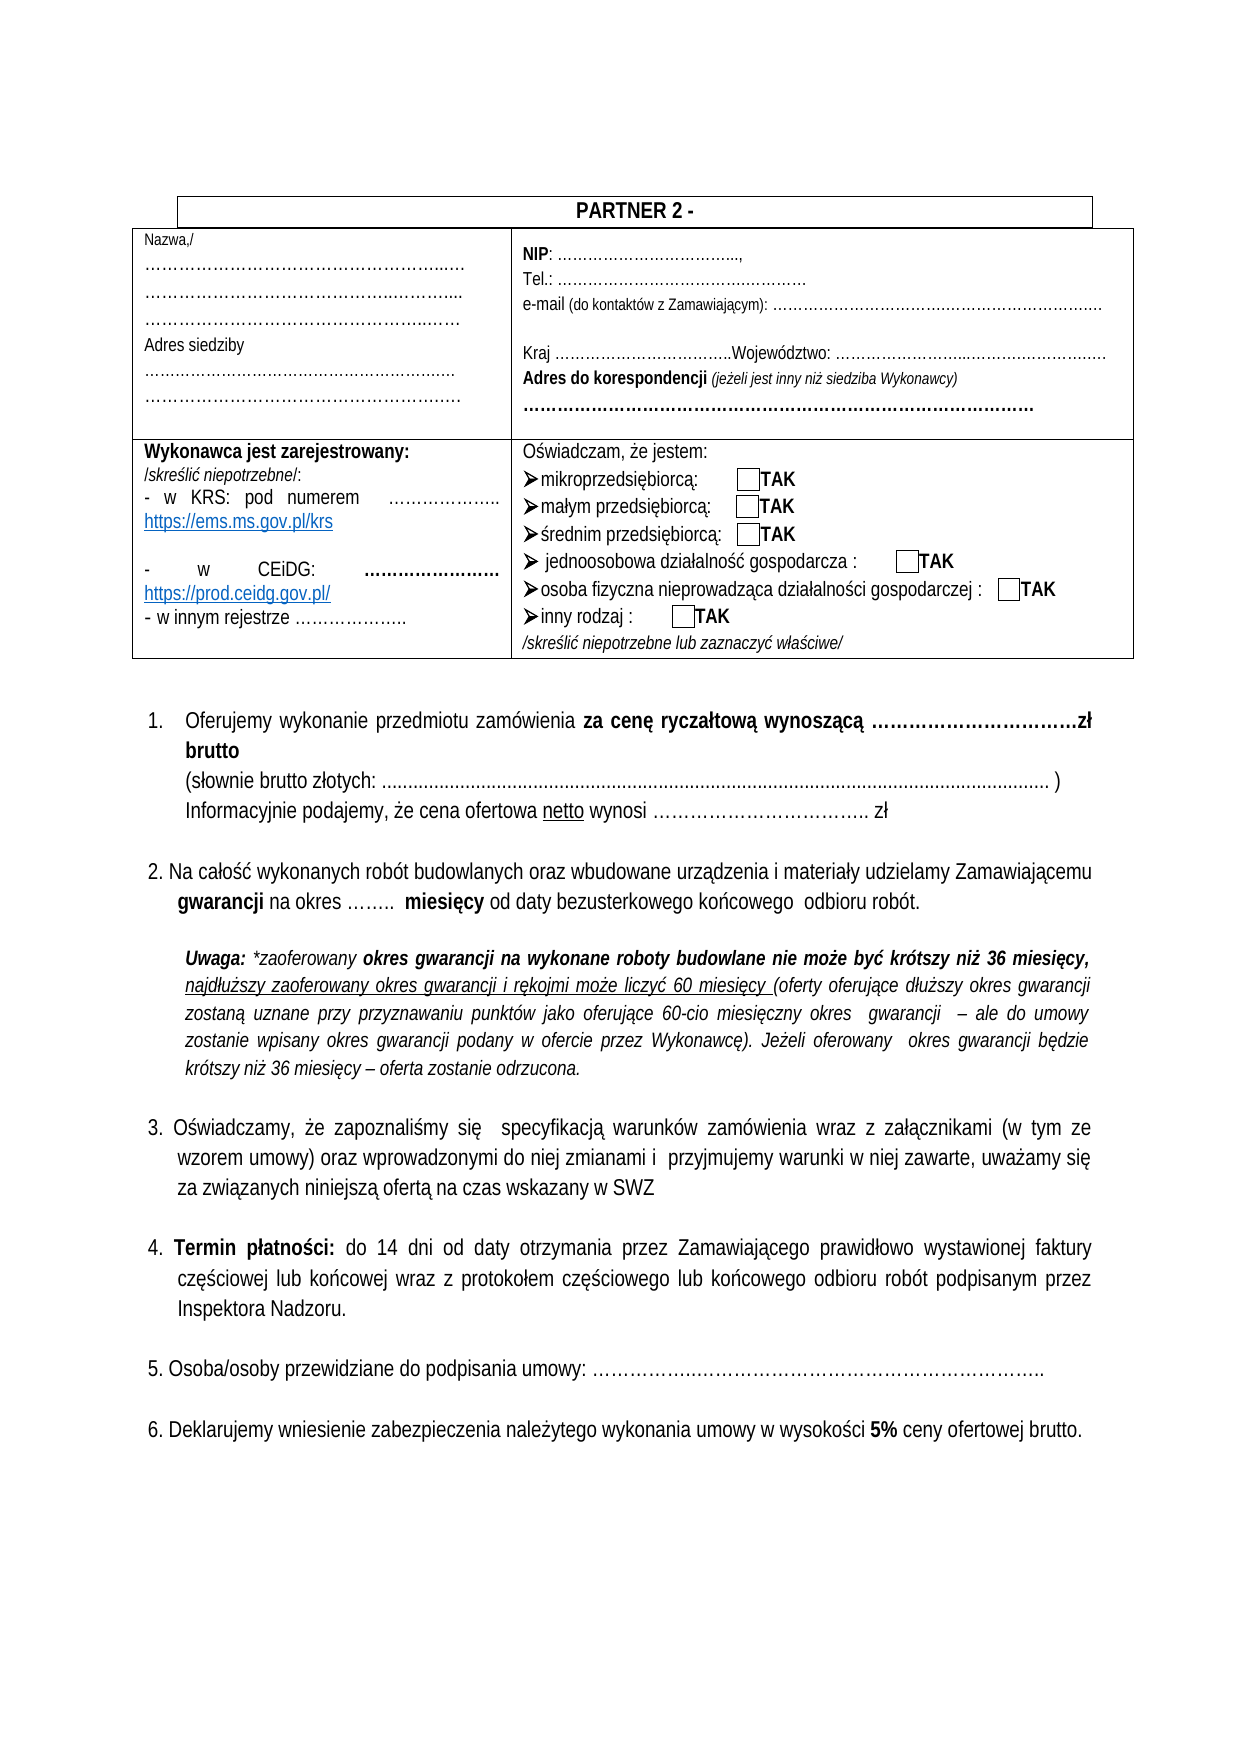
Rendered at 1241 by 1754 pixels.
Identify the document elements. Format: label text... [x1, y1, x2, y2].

text 5. Osoba/osoby przewidziane do podpisania umowy: ……………..……………………………………………….. [148, 1355, 1093, 1382]
text 4. Termin płatności: do 14 dni od daty otrzymania przez Zamawiającego prawidłowo wystawionej faktury częściowej lub końcowej wraz z protokołem częściowego lub końcowego odbioru robót podpisanym przez Inspektora Nadzoru. [148, 1234, 1093, 1321]
list Oferujemy wykonanie przedmiotu zamówienia za cenę ryczałtową wynoszącą ……………………………zł brutto [148, 707, 1093, 763]
table_header Nazwa,/ ……………………………………………...… ……………………………………..……….... …………………………………………..…… Adres siedziby ………………………………………………….… …………………………………………….…. [133, 229, 511, 438]
text Informacyjnie podajemy, że cena ofertowa netto wynosi …………………………….. zł [185, 797, 1093, 824]
table_header PARTNER 2 - [178, 197, 1092, 227]
text Uwaga: *zaoferowany okres gwarancji na wykonane roboty budowlane nie może być krótszy niż 36 miesięcy, najdłuższy zaoferowany okres gwarancji i rękojmi może liczyć 60 miesięcy (oferty oferujące dłuższy okres gwarancji zostaną uznane przy przyznawaniu punktów jako oferujące 60-cio miesięczny okres gwarancji – ale do umowy zostanie wpisany okres gwarancji podany w ofercie przez Wykonawcę). Jeżeli oferowany okres gwarancji będzie krótszy niż 36 miesięcy – oferta zostanie odrzucona. [185, 946, 1093, 1080]
text 3. Oświadczamy, że zapoznaliśmy się specyfikacją warunków zamówienia wraz z załącznikami (w tym ze wzorem umowy) oraz wprowadzonymi do niej zmianami i przyjmujemy warunki w niej zawarte, uważamy się za związanych niniejszą ofertą na czas wskazany w SWZ [148, 1113, 1093, 1200]
text 6. Deklarujemy wniesienie zabezpieczenia należytego wykonania umowy w wysokości 5% ceny ofertowej brutto. [148, 1416, 1093, 1442]
text (słownie brutto złotych: ................................................................................................................................ ) [185, 767, 1093, 794]
text 2. Na całość wykonanych robót budowlanych oraz wbudowane urządzenia i materiały udzielamy Zamawiającemu gwarancji na okres …….. miesięcy od daty bezusterkowego końcowego odbioru robót. [148, 858, 1093, 914]
